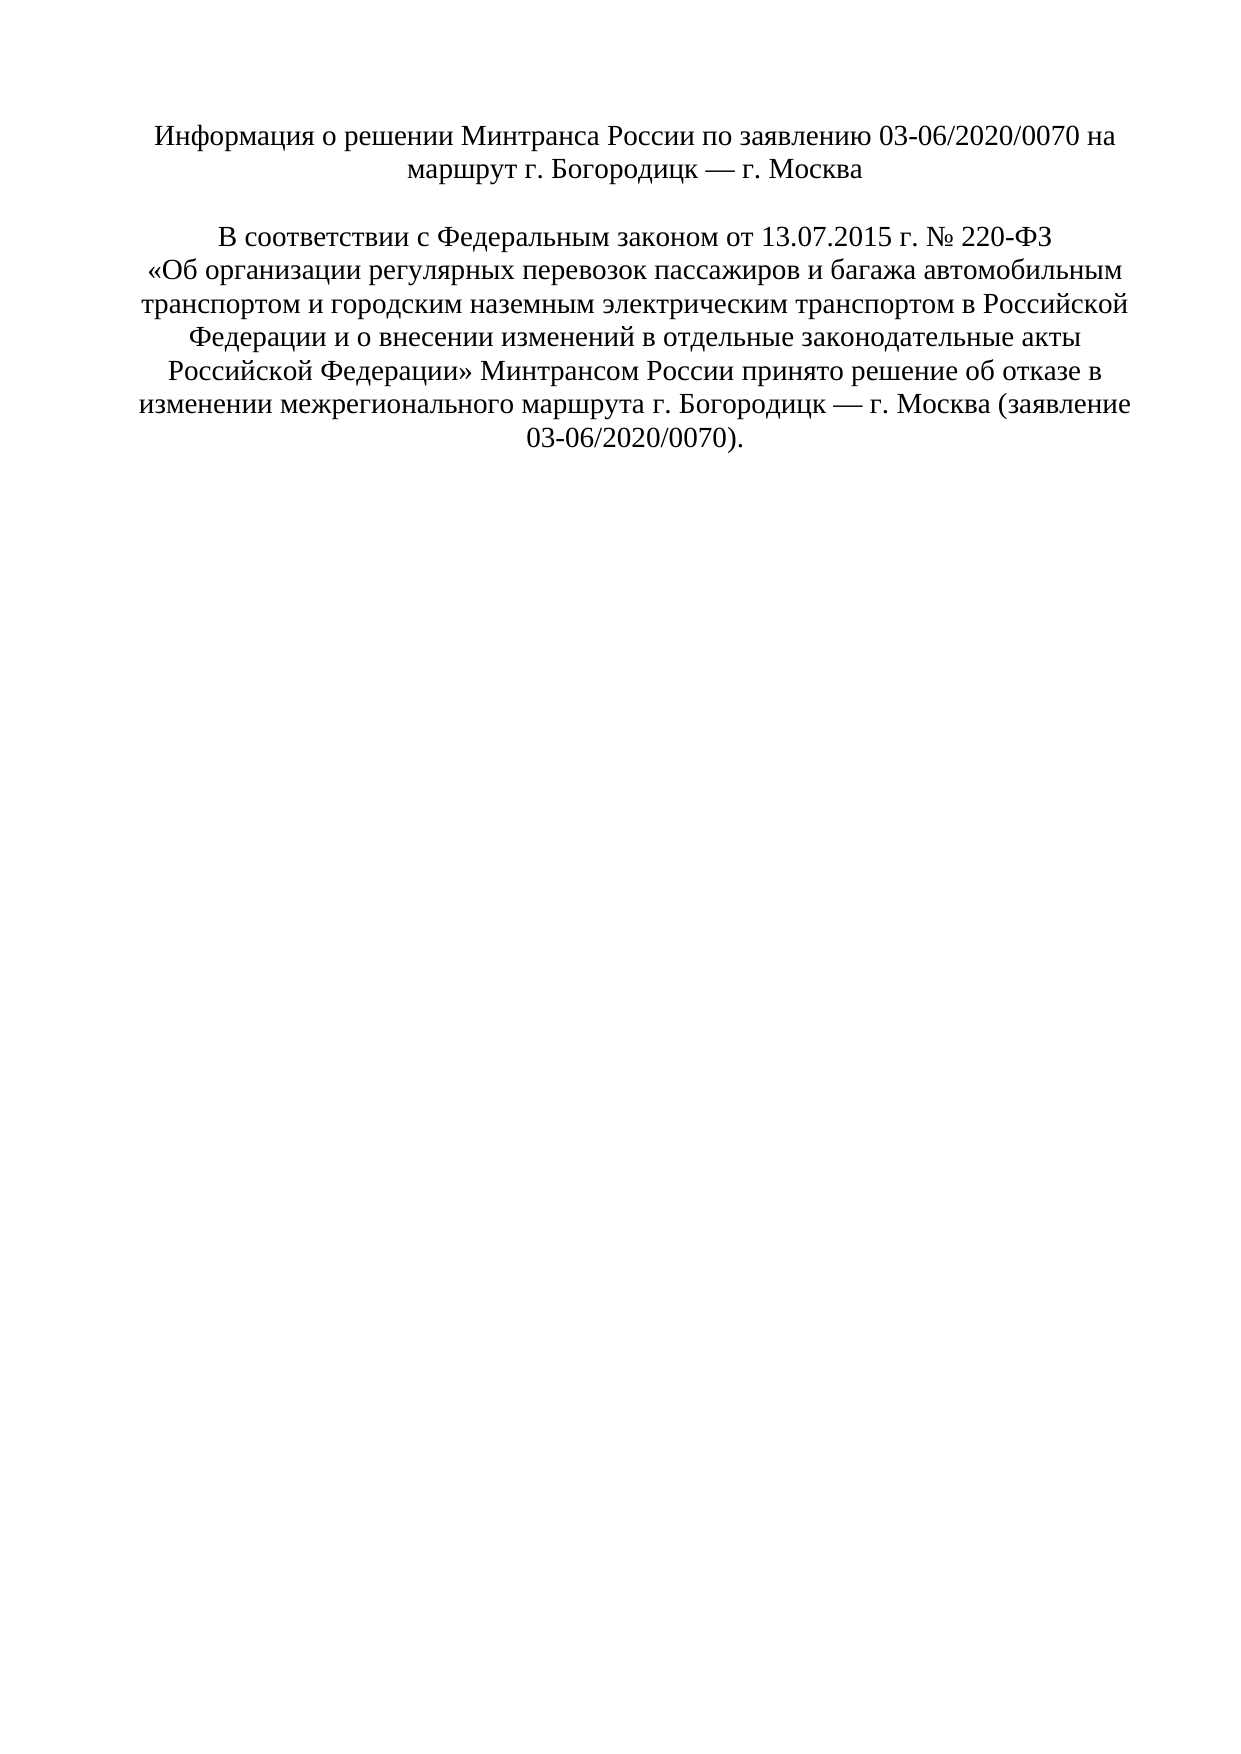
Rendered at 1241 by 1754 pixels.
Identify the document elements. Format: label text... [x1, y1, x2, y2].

text Информация о решении Минтранса России по заявлению 03-06/2020/0070 на маршрут г. Богородицк — г. Москва [118, 118, 1152, 185]
text В соответствии с Федеральным законом от 13.07.2015 г. № 220-ФЗ «Об организации регулярных перевозок пассажиров и багажа автомобильным транспортом и городским наземным электрическим транспортом в Российской Федерации и о внесении изменений в отдельные законодательные акты Российской Федерации» Минтрансом России принято решение об отказе в изменении межрегионального маршрута г. Богородицк — г. Москва (заявление 03-06/2020/0070). [118, 219, 1152, 453]
